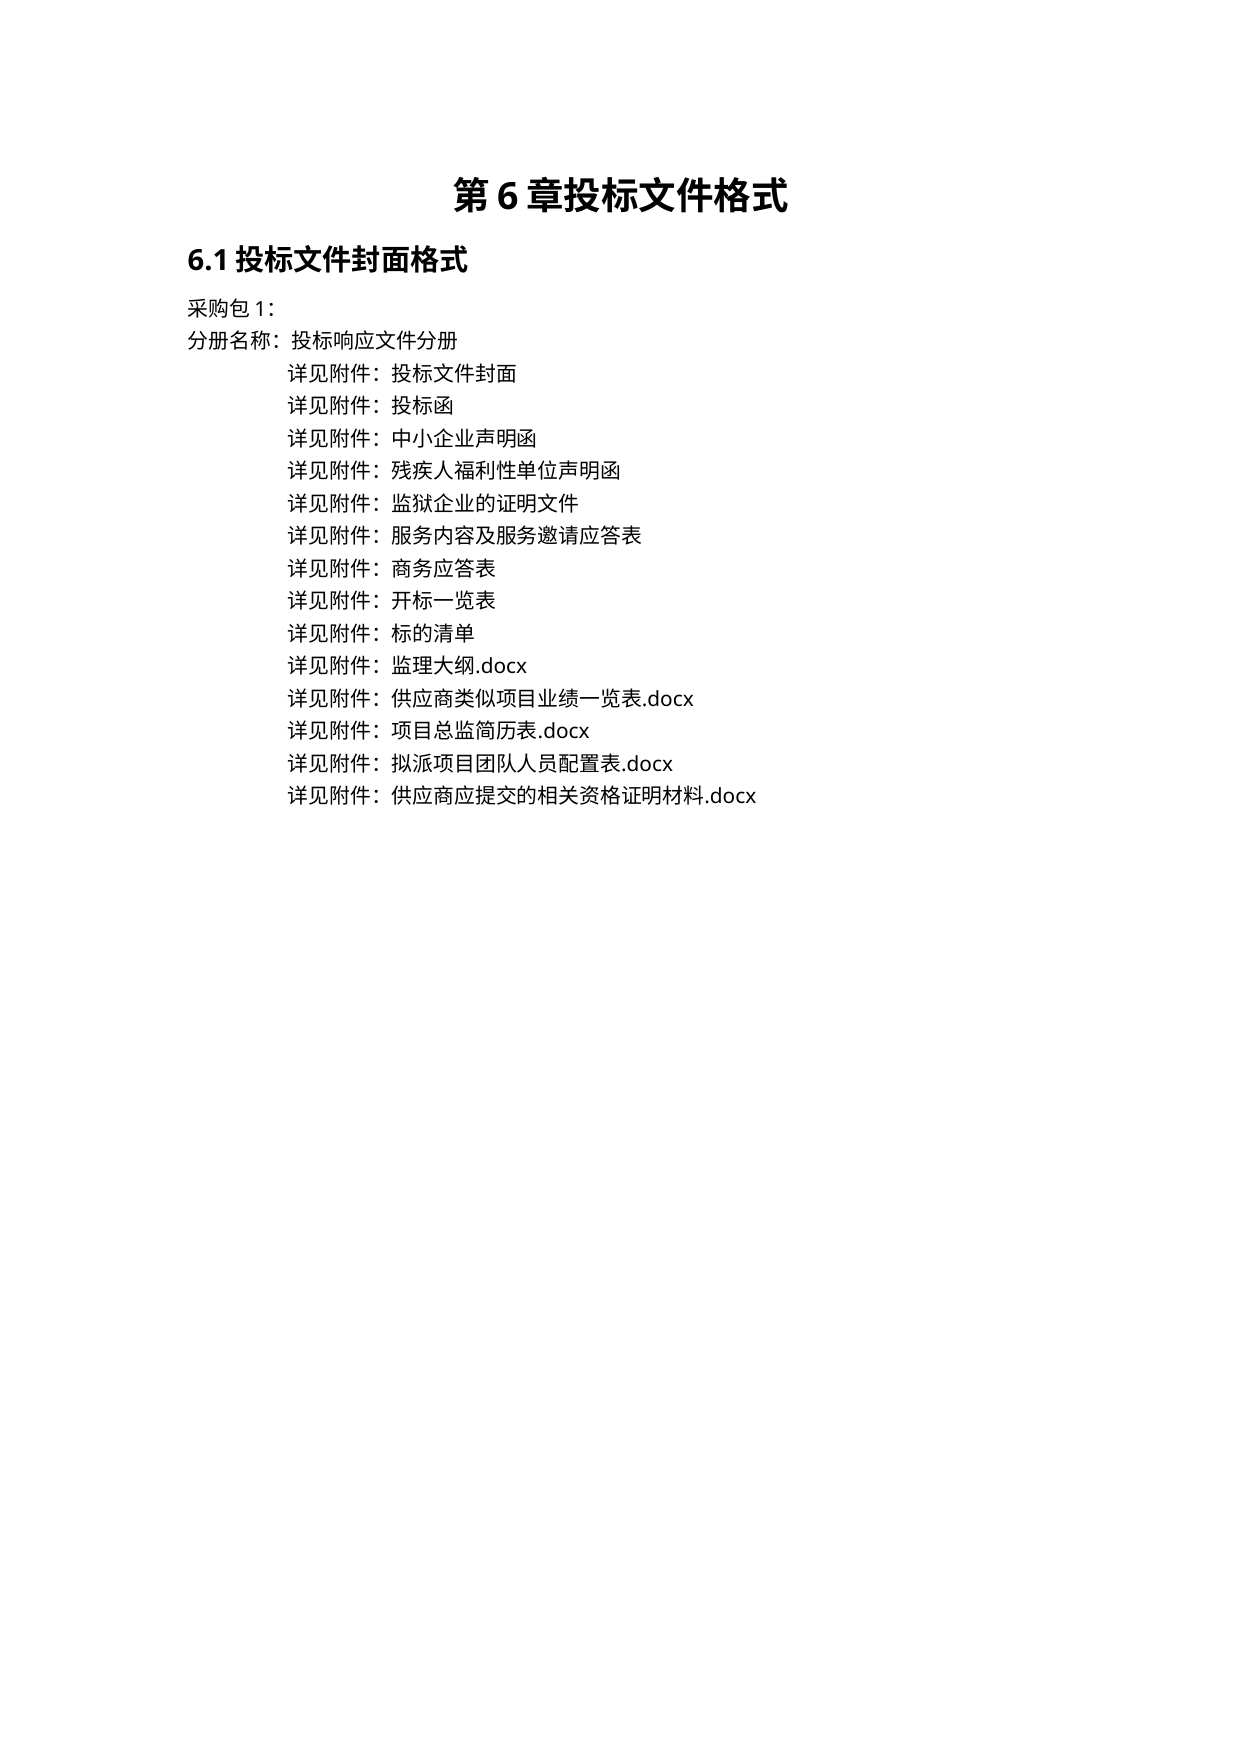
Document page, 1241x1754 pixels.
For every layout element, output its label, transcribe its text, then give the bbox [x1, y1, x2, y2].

text 详见附件：供应商应提交的相关资格证明材料.docx [187, 779, 1053, 812]
text 详见附件：投标文件封面 [187, 357, 1053, 389]
text 详见附件：中小企业声明函 [187, 422, 1053, 454]
text 详见附件：投标函 [187, 389, 1053, 422]
text 6.1投标文件封面格式 [187, 227, 1053, 292]
text 详见附件：商务应答表 [187, 552, 1053, 584]
text 详见附件：残疾人福利性单位声明函 [187, 454, 1053, 487]
text 详见附件：项目总监简历表.docx [187, 714, 1053, 747]
text 详见附件：服务内容及服务邀请应答表 [187, 519, 1053, 552]
text 详见附件：标的清单 [187, 617, 1053, 649]
text 详见附件：供应商类似项目业绩一览表.docx [187, 682, 1053, 714]
text 详见附件：监理大纲.docx [187, 649, 1053, 682]
text 第6章投标文件格式 [187, 162, 1053, 227]
text 采购包1： [187, 292, 1053, 324]
text 分册名称：投标响应文件分册 [187, 324, 1053, 357]
text 详见附件：监狱企业的证明文件 [187, 487, 1053, 519]
text 详见附件：开标一览表 [187, 584, 1053, 617]
text 详见附件：拟派项目团队人员配置表.docx [187, 747, 1053, 779]
